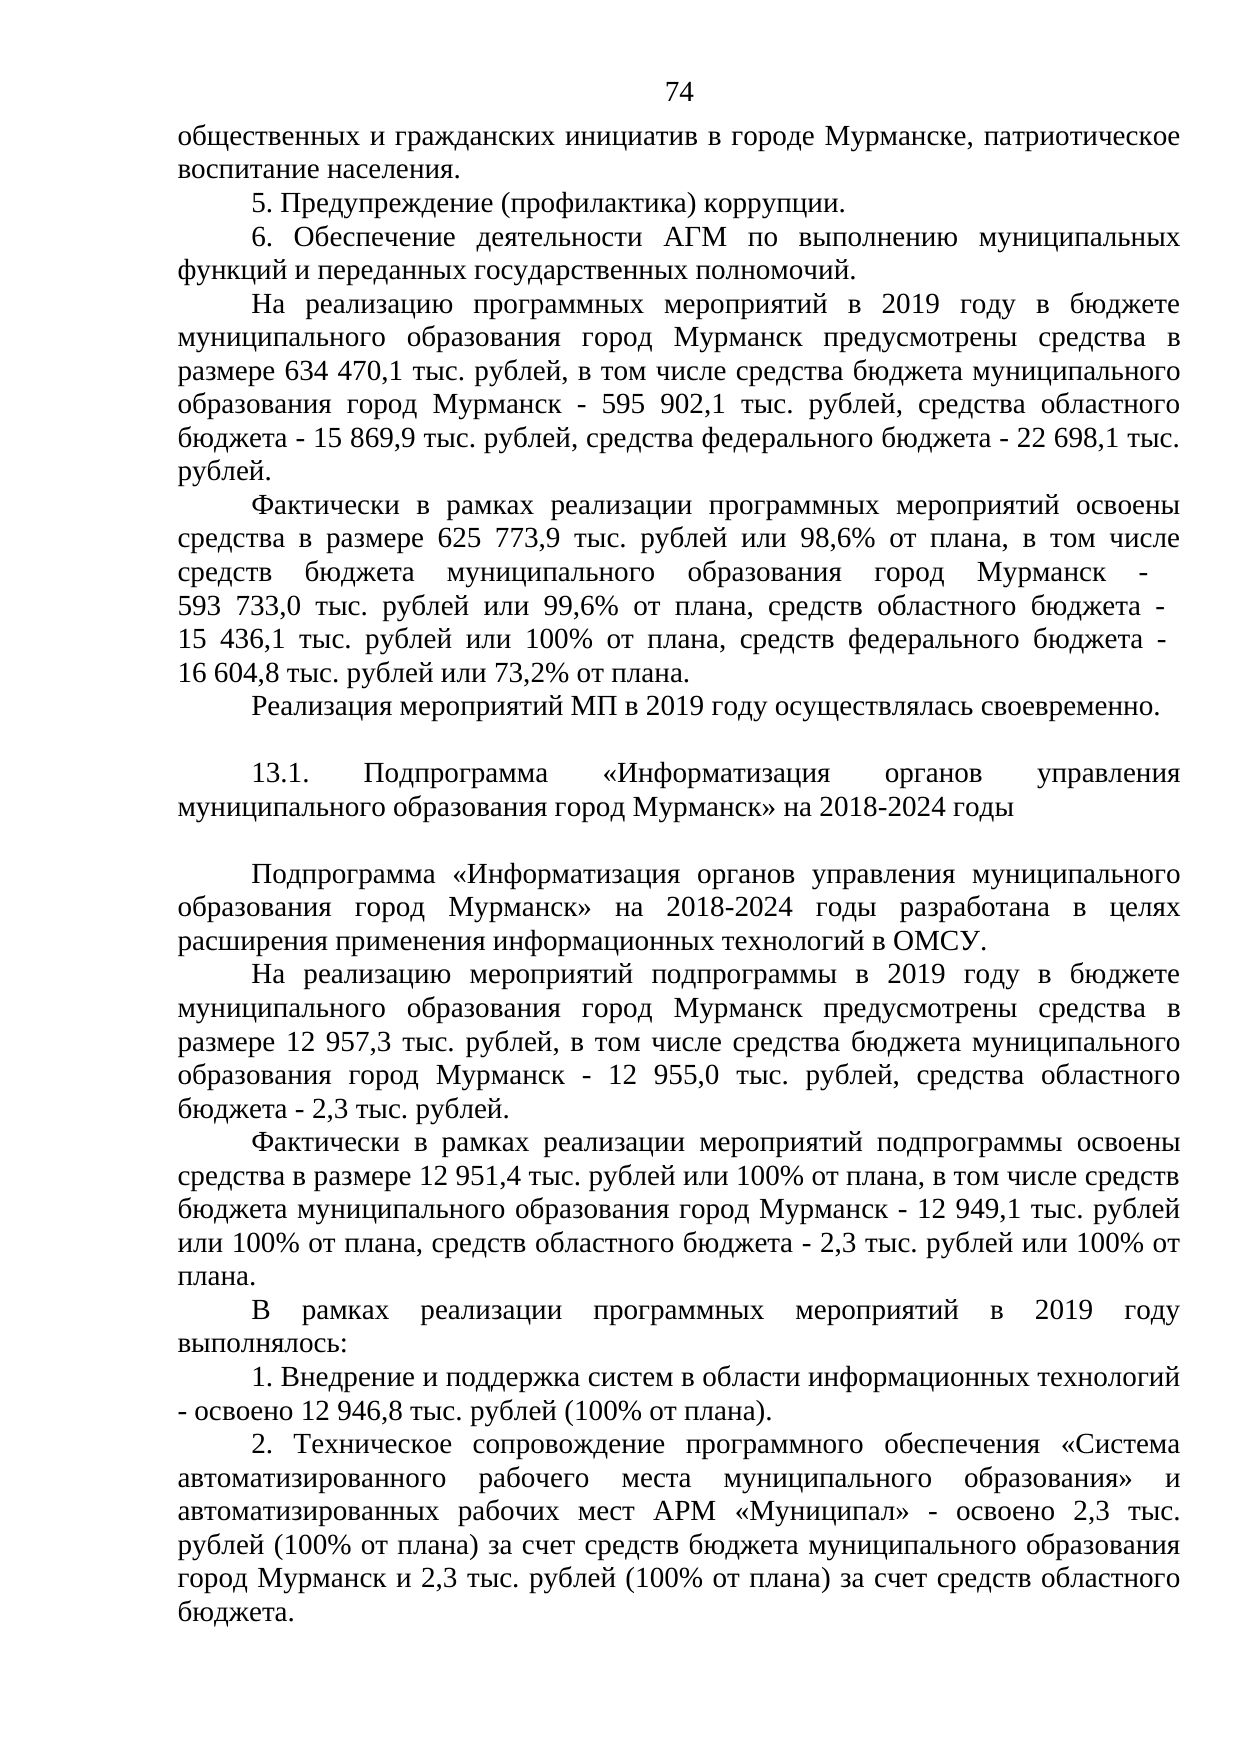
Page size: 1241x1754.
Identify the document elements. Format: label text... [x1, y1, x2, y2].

text Фактически в рамках реализации программных мероприятий освоены средства в размере 625 773,9 тыс. рублей или 98,6% от плана, в том числе средств бюджета муниципального образования город Мурманск - 593 733,0 тыс. рублей или 99,6% от плана, средств областного бюджета - 15 436,1 тыс. рублей или 100% от плана, средств федерального бюджета - 16 604,8 тыс. рублей или 73,2% от плана. [177, 487, 1181, 688]
text Фактически в рамках реализации мероприятий подпрограммы освоены средства в размере 12 951,4 тыс. рублей или 100% от плана, в том числе средств бюджета муниципального образования город Мурманск - 12 949,1 тыс. рублей или 100% от плана, средств областного бюджета - 2,3 тыс. рублей или 100% от плана. [177, 1124, 1181, 1292]
text Реализация мероприятий МП в 2019 году осуществлялась своевременно. [177, 688, 1181, 722]
text 13.1. Подпрограмма «Информатизация органов управления муниципального образования город Мурманск» на 2018-2024 годы [177, 755, 1181, 822]
text Подпрограмма «Информатизация органов управления муниципального образования город Мурманск» на 2018-2024 годы разработана в целях расширения применения информационных технологий в ОМСУ. [177, 856, 1181, 957]
text 1. Внедрение и поддержка систем в области информационных технологий - освоено 12 946,8 тыс. рублей (100% от плана). [177, 1359, 1181, 1426]
text 2. Техническое сопровождение программного обеспечения «Система автоматизированного рабочего места муниципального образования» и автоматизированных рабочих мест АРМ «Муниципал» - освоено 2,3 тыс. рублей (100% от плана) за счет средств бюджета муниципального образования город Мурманск и 2,3 тыс. рублей (100% от плана) за счет средств областного бюджета. [177, 1426, 1181, 1627]
text В рамках реализации программных мероприятий в 2019 году выполнялось: [177, 1292, 1181, 1359]
text 5. Предупреждение (профилактика) коррупции. [177, 185, 1181, 219]
text На реализацию программных мероприятий в 2019 году в бюджете муниципального образования город Мурманск предусмотрены средства в размере 634 470,1 тыс. рублей, в том числе средства бюджета муниципального образования город Мурманск - 595 902,1 тыс. рублей, средства областного бюджета - 15 869,9 тыс. рублей, средства федерального бюджета - 22 698,1 тыс. рублей. [177, 286, 1181, 487]
text На реализацию мероприятий подпрограммы в 2019 году в бюджете муниципального образования город Мурманск предусмотрены средства в размере 12 957,3 тыс. рублей, в том числе средства бюджета муниципального образования город Мурманск - 12 955,0 тыс. рублей, средства областного бюджета - 2,3 тыс. рублей. [177, 957, 1181, 1124]
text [177, 118, 1181, 185]
text 6. Обеспечение деятельности АГМ по выполнению муниципальных функций и переданных государственных полномочий. [177, 219, 1181, 286]
